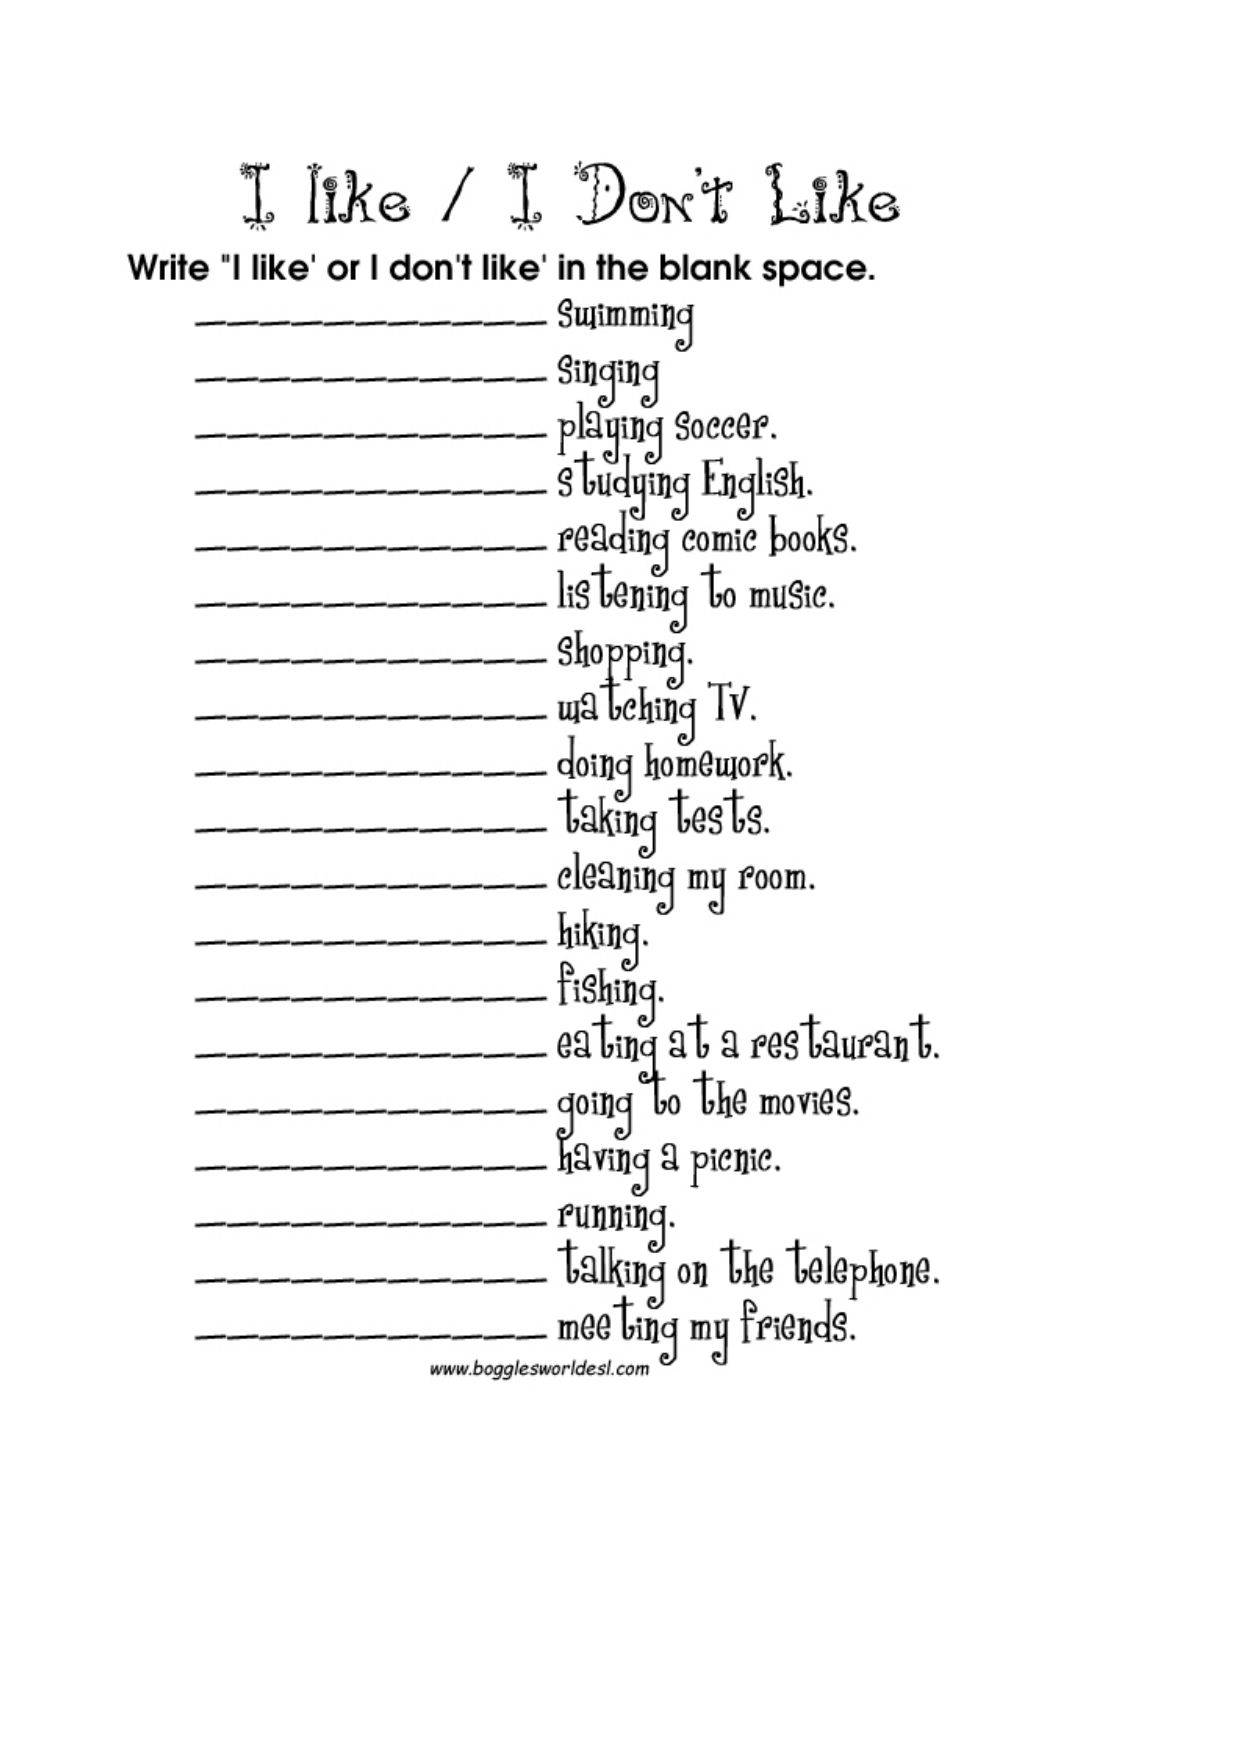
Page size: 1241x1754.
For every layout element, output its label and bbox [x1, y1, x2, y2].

picture [118, 147, 1019, 1386]
